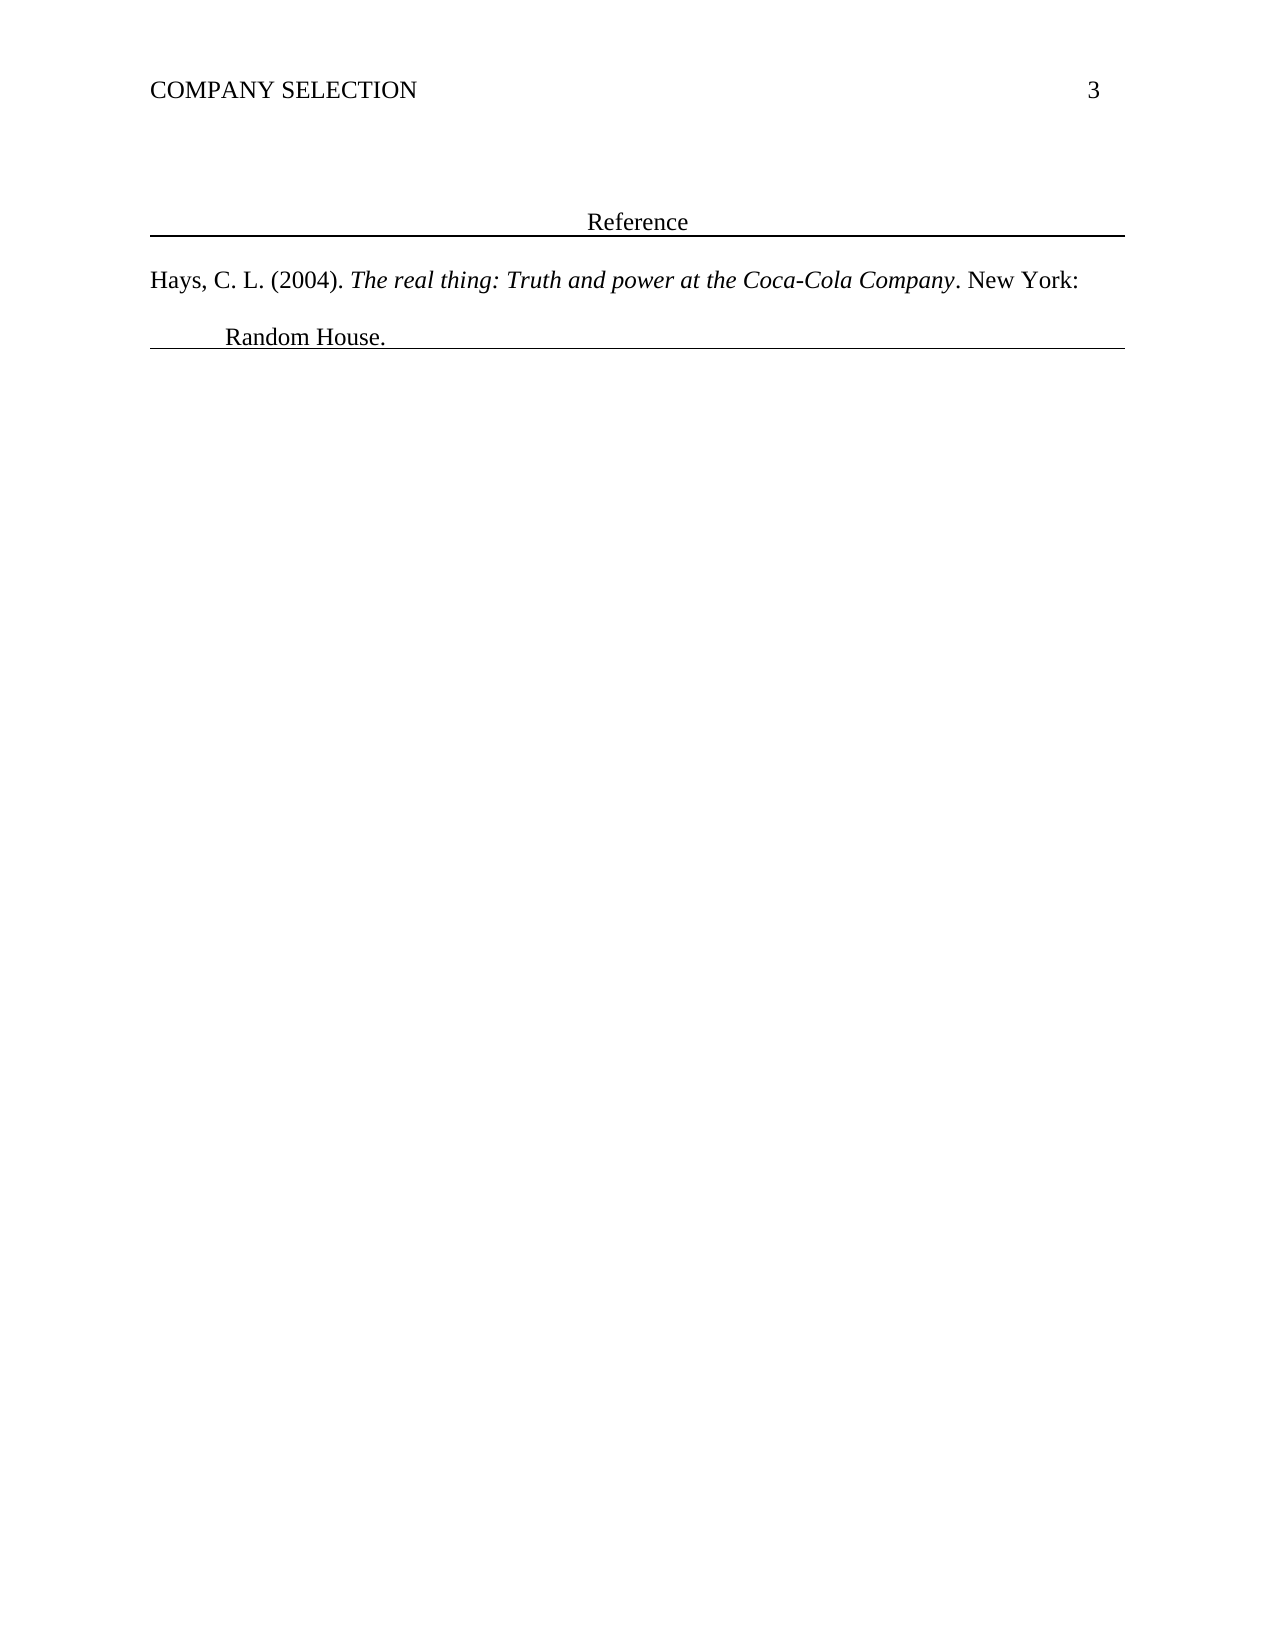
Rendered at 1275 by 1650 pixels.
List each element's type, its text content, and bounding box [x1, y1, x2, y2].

text Hays, C. L. (2004). The real thing: Truth and power at the Coca-Cola Company. New York: Random House. [150, 265, 1125, 348]
text Reference [150, 207, 1125, 235]
